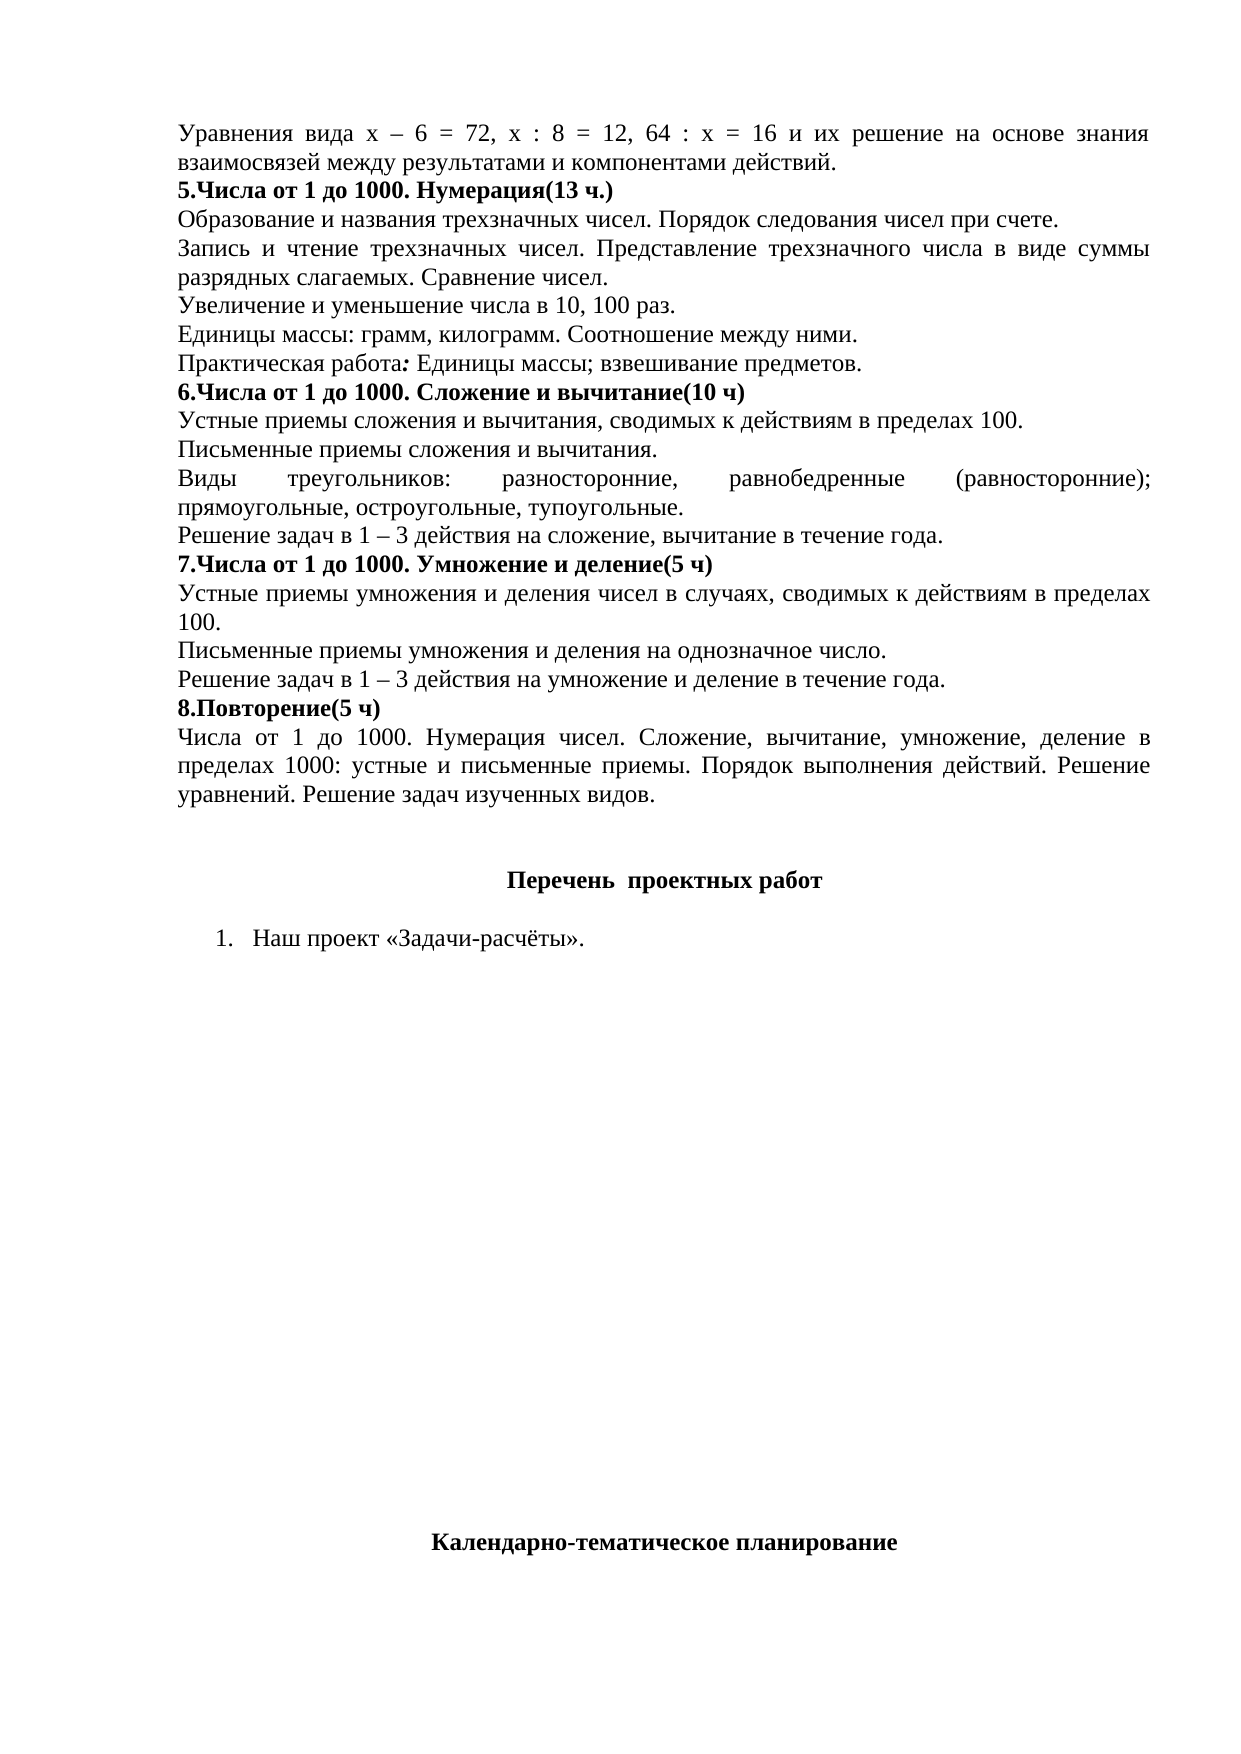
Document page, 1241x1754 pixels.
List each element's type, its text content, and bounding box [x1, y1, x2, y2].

text Перечень проектных работ [177, 866, 1152, 894]
text Уравнения вида х – 6 = 72, х : 8 = 12, 64 : х = 16 и их решение на основе знания взаимосвязей между результатами и компонентами действий. [177, 118, 1152, 176]
text Календарно-тематическое планирование [177, 1527, 1152, 1556]
text Письменные приемы умножения и деления на однозначное число. [177, 636, 1152, 664]
text Практическая работа: Единицы массы; взвешивание предметов. [177, 348, 1152, 377]
text Увеличение и уменьшение числа в 10, 100 раз. [177, 291, 1152, 319]
text Единицы массы: грамм, килограмм. Соотношение между ними. [177, 319, 1152, 348]
text 5.Числа от 1 до 1000. Нумерация(13 ч.) [177, 176, 1152, 204]
text Письменные приемы сложения и вычитания. [177, 434, 1152, 463]
text Решение задач в 1 – 3 действия на сложение, вычитание в течение года. [177, 521, 1152, 549]
text Образование и названия трехзначных чисел. Порядок следования чисел при счете. [177, 204, 1152, 233]
text Виды треугольников: разносторонние, равнобедренные (равносторонние); прямоугольные, остроугольные, тупоугольные. [177, 463, 1152, 521]
text 7.Числа от 1 до 1000. Умножение и деление(5 ч) [177, 549, 1152, 578]
text Устные приемы умножения и деления чисел в случаях, сводимых к действиям в пределах 100. [177, 578, 1152, 636]
text Устные приемы сложения и вычитания, сводимых к действиям в пределах 100. [177, 406, 1152, 434]
text Запись и чтение трехзначных чисел. Представление трехзначного числа в виде суммы разрядных слагаемых. Сравнение чисел. [177, 233, 1152, 291]
text 8.Повторение(5 ч) [177, 693, 1152, 722]
text Числа от 1 до 1000. Нумерация чисел. Сложение, вычитание, умножение, деление в пределах 1000: устные и письменные приемы. Порядок выполнения действий. Решение уравнений. Решение задач изученных видов. [177, 722, 1152, 808]
text Решение задач в 1 – 3 действия на умножение и деление в течение года. [177, 664, 1152, 693]
list Наш проект «Задачи-расчёты». [215, 923, 1152, 952]
text 6.Числа от 1 до 1000. Сложение и вычитание(10 ч) [177, 377, 1152, 406]
